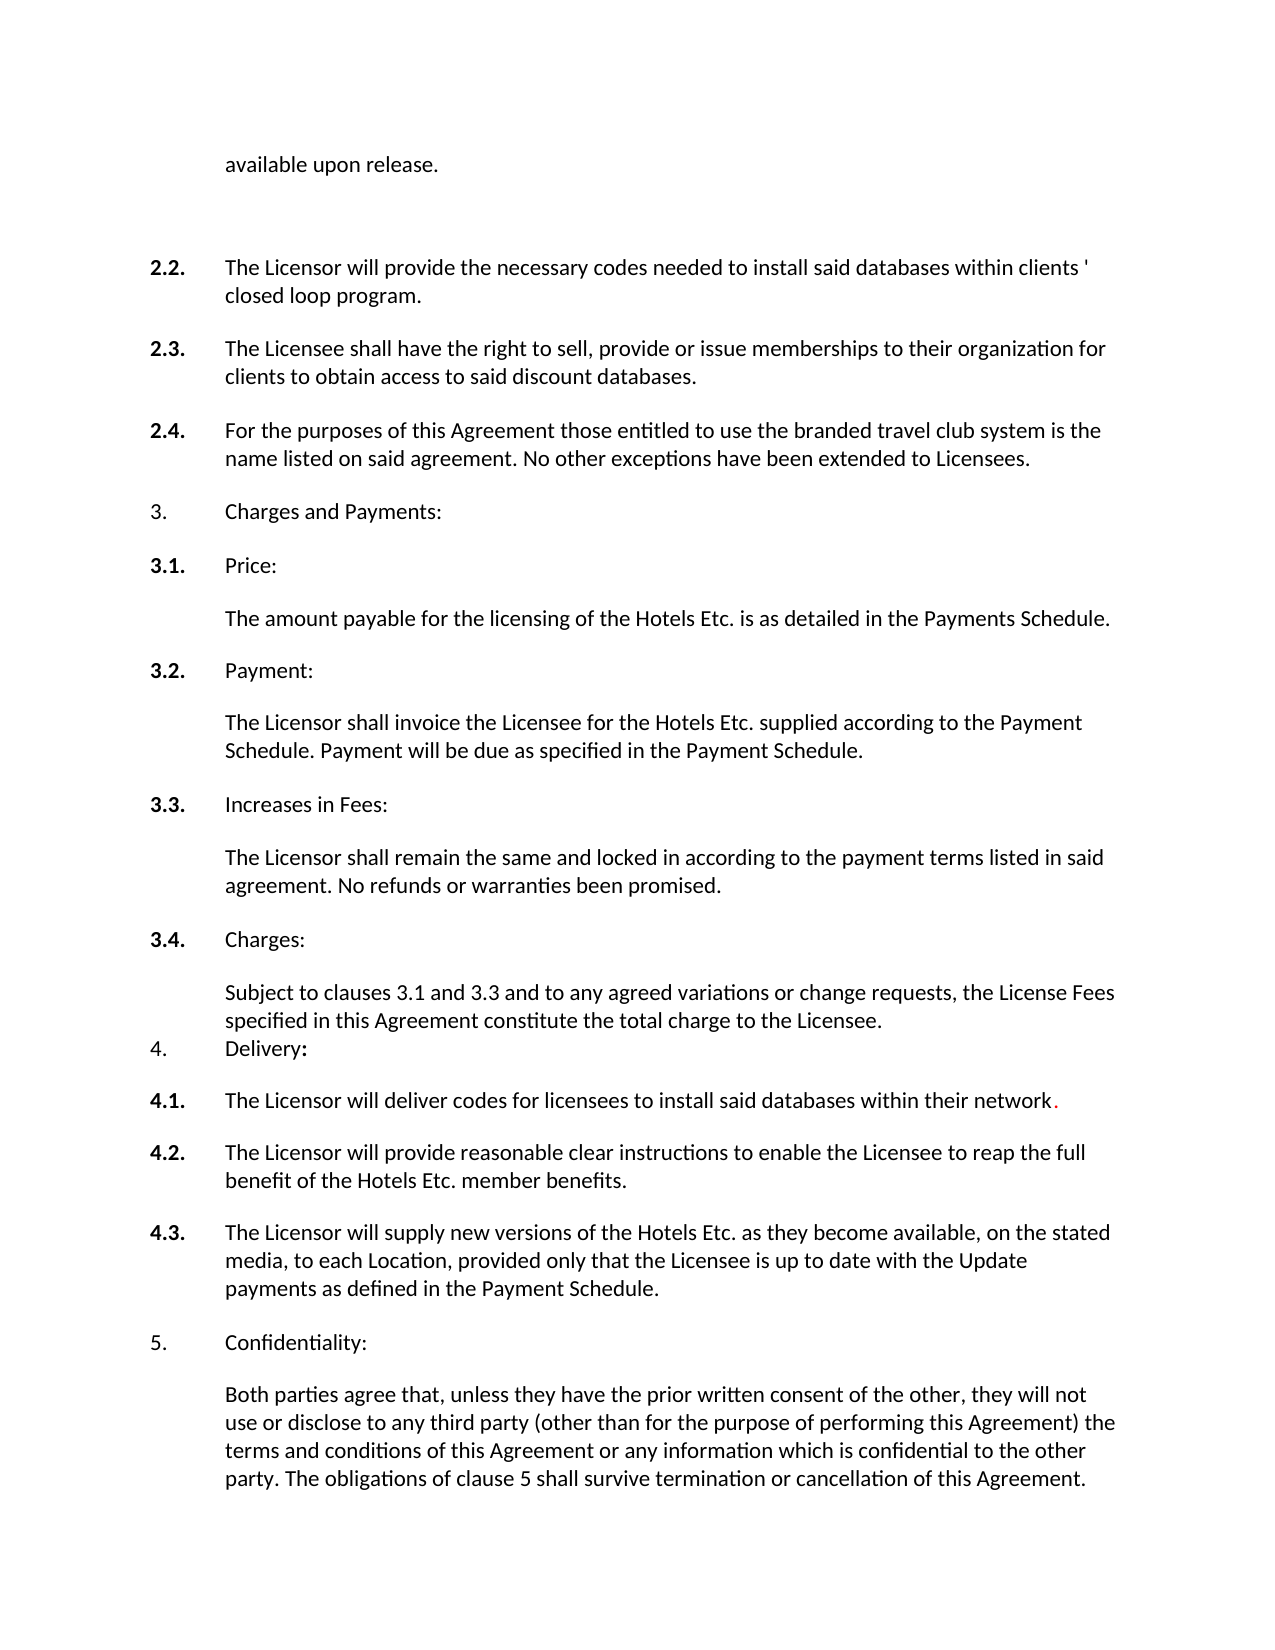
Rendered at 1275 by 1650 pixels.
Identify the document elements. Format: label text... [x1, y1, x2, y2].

text The Licensor shall invoice the Licensee for the Hotels Etc. supplied according to the Payment Schedule. Payment will be due as specified in the Payment Schedule. [150, 708, 1125, 764]
text The amount payable for the licensing of the Hotels Etc. is as detailed in the Payments Schedule. [150, 604, 1125, 656]
text 4.1. The Licensor will deliver codes for licensees to install said databases within their network. [150, 1086, 1125, 1138]
text 3.1. Price: [150, 551, 1125, 579]
text 4.2. The Licensor will provide reasonable clear instructions to enable the Licensee to reap the full benefit of the Hotels Etc. member benefits. [150, 1138, 1125, 1218]
text 5. Confidentiality: [150, 1328, 1125, 1380]
text 3. Charges and Payments: [150, 497, 1125, 525]
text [150, 150, 1125, 202]
text 2.4. For the purposes of this Agreement those entitled to use the branded travel club system is the name listed on said agreement. No other exceptions have been extended to Licensees. [150, 416, 1125, 472]
text 3.2. Payment: [150, 656, 1125, 708]
text 2.3. The Licensee shall have the right to sell, provide or issue memberships to their organization for clients to obtain access to said discount databases. [150, 334, 1125, 390]
text 4.3. The Licensor will supply new versions of the Hotels Etc. as they become available, on the stated media, to each Location, provided only that the Licensee is up to date with the Update payments as defined in the Payment Schedule. [150, 1218, 1125, 1302]
text 2.2. The Licensor will provide the necessary codes needed to install said databases within clients ' closed loop program. [150, 253, 1125, 309]
text The Licensor shall remain the same and locked in according to the payment terms listed in said agreement. No refunds or warranties been promised. [150, 843, 1125, 899]
text 4. Delivery: [150, 1034, 1125, 1086]
text Subject to clauses 3.1 and 3.3 and to any agreed variations or change requests, the License Fees specified in this Agreement constitute the total charge to the Licensee. [150, 978, 1125, 1034]
text 3.4. Charges: [150, 925, 1125, 953]
text 3.3. Increases in Fees: [150, 790, 1125, 818]
text Both parties agree that, unless they have the prior written consent of the other, they will not use or disclose to any third party (other than for the purpose of performing this Agreement) the terms and conditions of this Agreement or any information which is confidential to the other party. The obligations of clause 5 shall survive termination or cancellation of this Agreement. [225, 1380, 1125, 1492]
